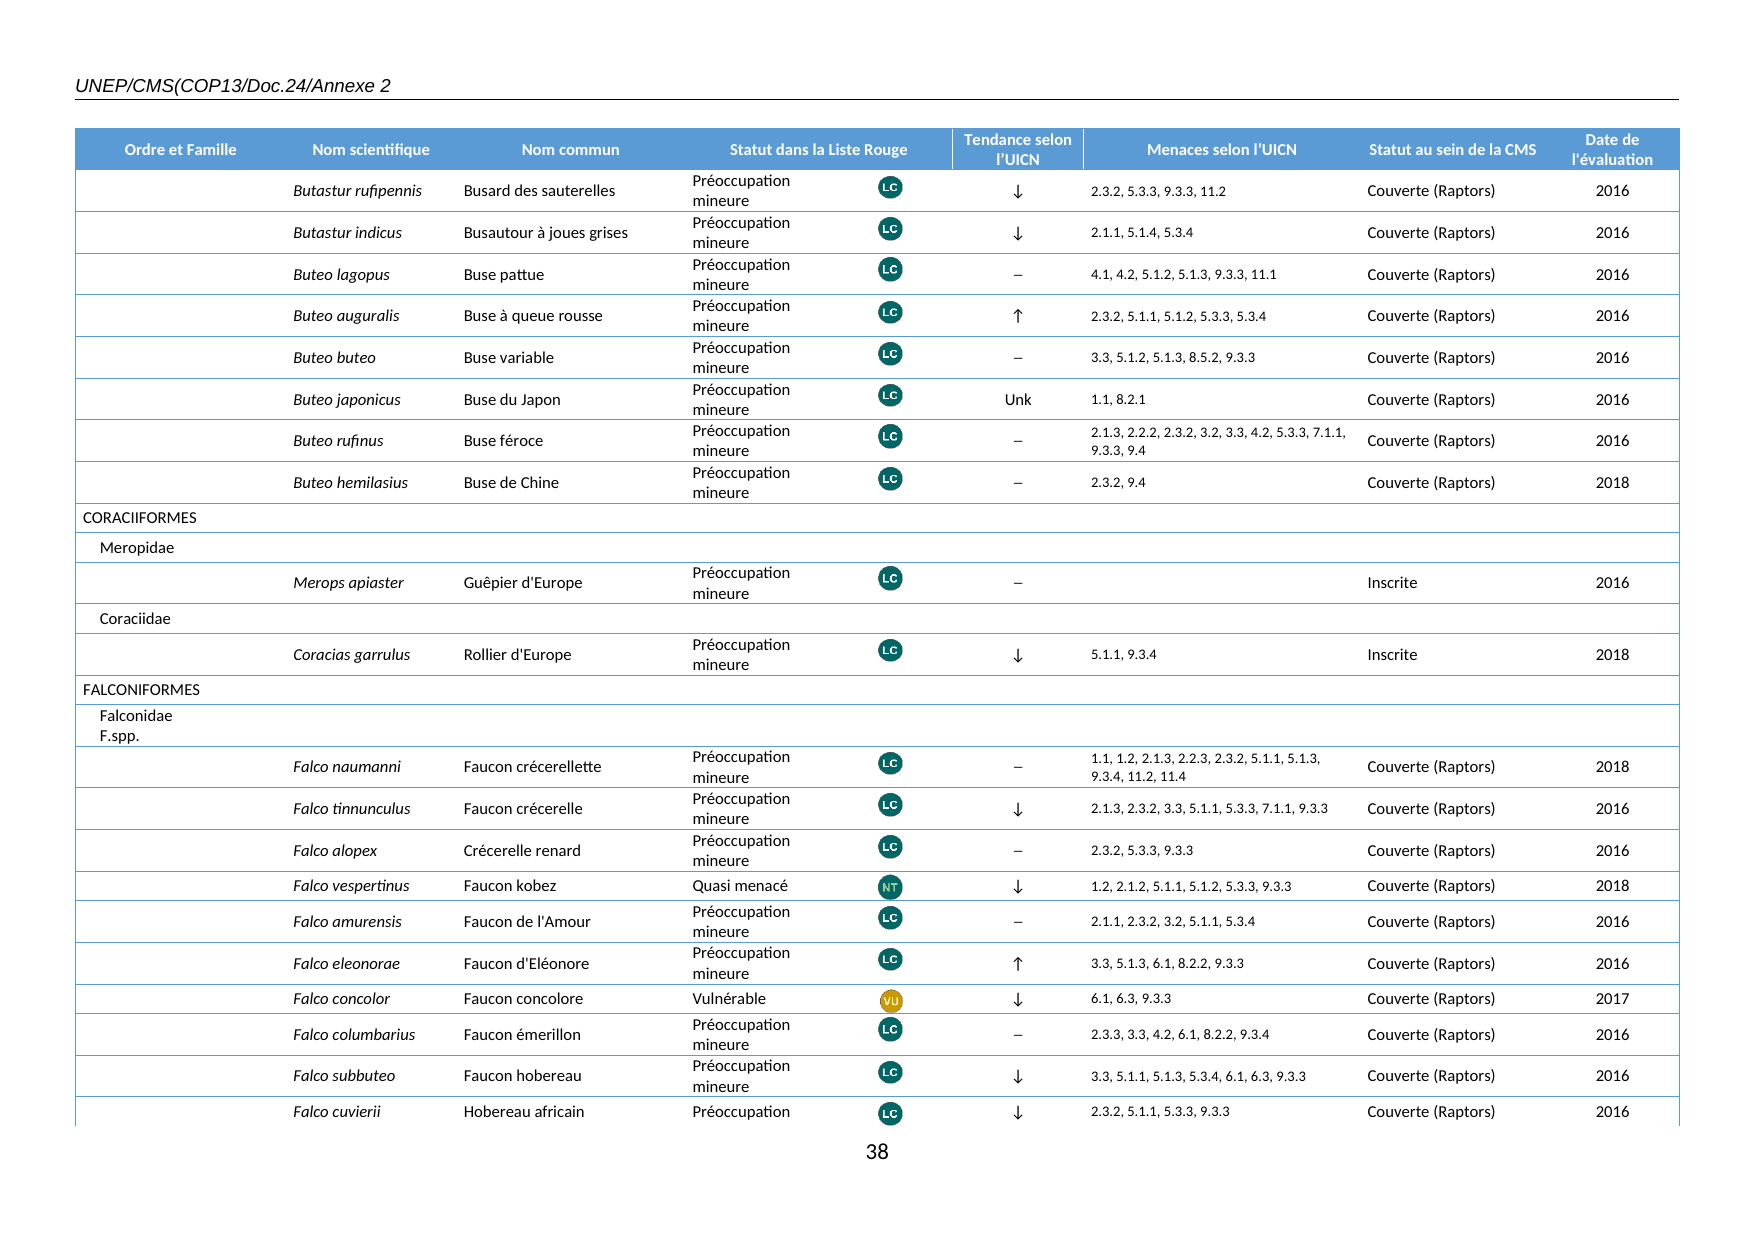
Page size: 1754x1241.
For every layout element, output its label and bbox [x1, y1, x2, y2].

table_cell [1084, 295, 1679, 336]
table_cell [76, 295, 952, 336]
picture [877, 341, 903, 366]
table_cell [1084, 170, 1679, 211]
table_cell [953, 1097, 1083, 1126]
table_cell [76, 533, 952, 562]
picture [877, 1017, 903, 1042]
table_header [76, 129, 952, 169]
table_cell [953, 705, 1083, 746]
picture [877, 216, 903, 241]
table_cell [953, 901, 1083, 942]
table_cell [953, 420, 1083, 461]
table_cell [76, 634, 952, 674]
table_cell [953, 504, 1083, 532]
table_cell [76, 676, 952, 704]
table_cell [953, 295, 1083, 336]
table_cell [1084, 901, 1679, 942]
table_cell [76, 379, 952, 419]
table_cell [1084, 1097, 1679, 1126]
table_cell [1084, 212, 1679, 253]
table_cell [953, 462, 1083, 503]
picture [877, 874, 903, 900]
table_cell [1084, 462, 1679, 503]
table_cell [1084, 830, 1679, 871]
picture [877, 1102, 903, 1126]
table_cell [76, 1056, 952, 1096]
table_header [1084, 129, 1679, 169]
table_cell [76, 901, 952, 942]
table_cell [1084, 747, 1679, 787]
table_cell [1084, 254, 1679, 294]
picture [877, 947, 903, 971]
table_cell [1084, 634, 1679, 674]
picture [879, 989, 903, 1013]
picture [877, 834, 903, 859]
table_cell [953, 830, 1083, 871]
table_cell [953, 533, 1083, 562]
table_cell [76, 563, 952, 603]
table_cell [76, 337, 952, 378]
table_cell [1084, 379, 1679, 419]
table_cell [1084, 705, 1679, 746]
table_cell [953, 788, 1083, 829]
picture [877, 175, 903, 199]
picture [877, 300, 903, 324]
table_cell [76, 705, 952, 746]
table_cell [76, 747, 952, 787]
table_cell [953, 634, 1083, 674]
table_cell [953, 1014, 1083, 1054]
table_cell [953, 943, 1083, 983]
picture [877, 793, 903, 817]
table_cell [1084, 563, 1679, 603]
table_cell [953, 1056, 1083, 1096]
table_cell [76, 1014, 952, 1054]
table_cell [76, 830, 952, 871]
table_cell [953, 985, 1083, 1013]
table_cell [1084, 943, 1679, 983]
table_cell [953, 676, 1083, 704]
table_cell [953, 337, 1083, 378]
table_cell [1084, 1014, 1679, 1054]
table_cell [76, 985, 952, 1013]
picture [877, 423, 903, 449]
picture [877, 565, 903, 591]
picture [877, 1060, 903, 1084]
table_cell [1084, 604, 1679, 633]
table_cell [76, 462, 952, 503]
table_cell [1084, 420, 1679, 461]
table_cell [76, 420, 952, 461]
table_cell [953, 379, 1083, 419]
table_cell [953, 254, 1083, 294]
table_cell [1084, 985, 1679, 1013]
picture [877, 383, 903, 407]
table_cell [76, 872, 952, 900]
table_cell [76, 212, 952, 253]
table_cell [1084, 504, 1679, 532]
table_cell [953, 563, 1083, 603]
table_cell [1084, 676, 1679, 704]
picture [877, 466, 903, 491]
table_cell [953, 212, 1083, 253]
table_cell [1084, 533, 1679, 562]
picture [877, 256, 903, 282]
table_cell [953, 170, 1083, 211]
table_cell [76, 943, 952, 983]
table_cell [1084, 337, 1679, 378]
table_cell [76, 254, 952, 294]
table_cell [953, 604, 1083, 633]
picture [877, 751, 903, 775]
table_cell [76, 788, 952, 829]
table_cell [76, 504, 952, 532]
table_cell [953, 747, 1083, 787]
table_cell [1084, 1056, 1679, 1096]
picture [877, 638, 903, 662]
picture [877, 905, 903, 930]
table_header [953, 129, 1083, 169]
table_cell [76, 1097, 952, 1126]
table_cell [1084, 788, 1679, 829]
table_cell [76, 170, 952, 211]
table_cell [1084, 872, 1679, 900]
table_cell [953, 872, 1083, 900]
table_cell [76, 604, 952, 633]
